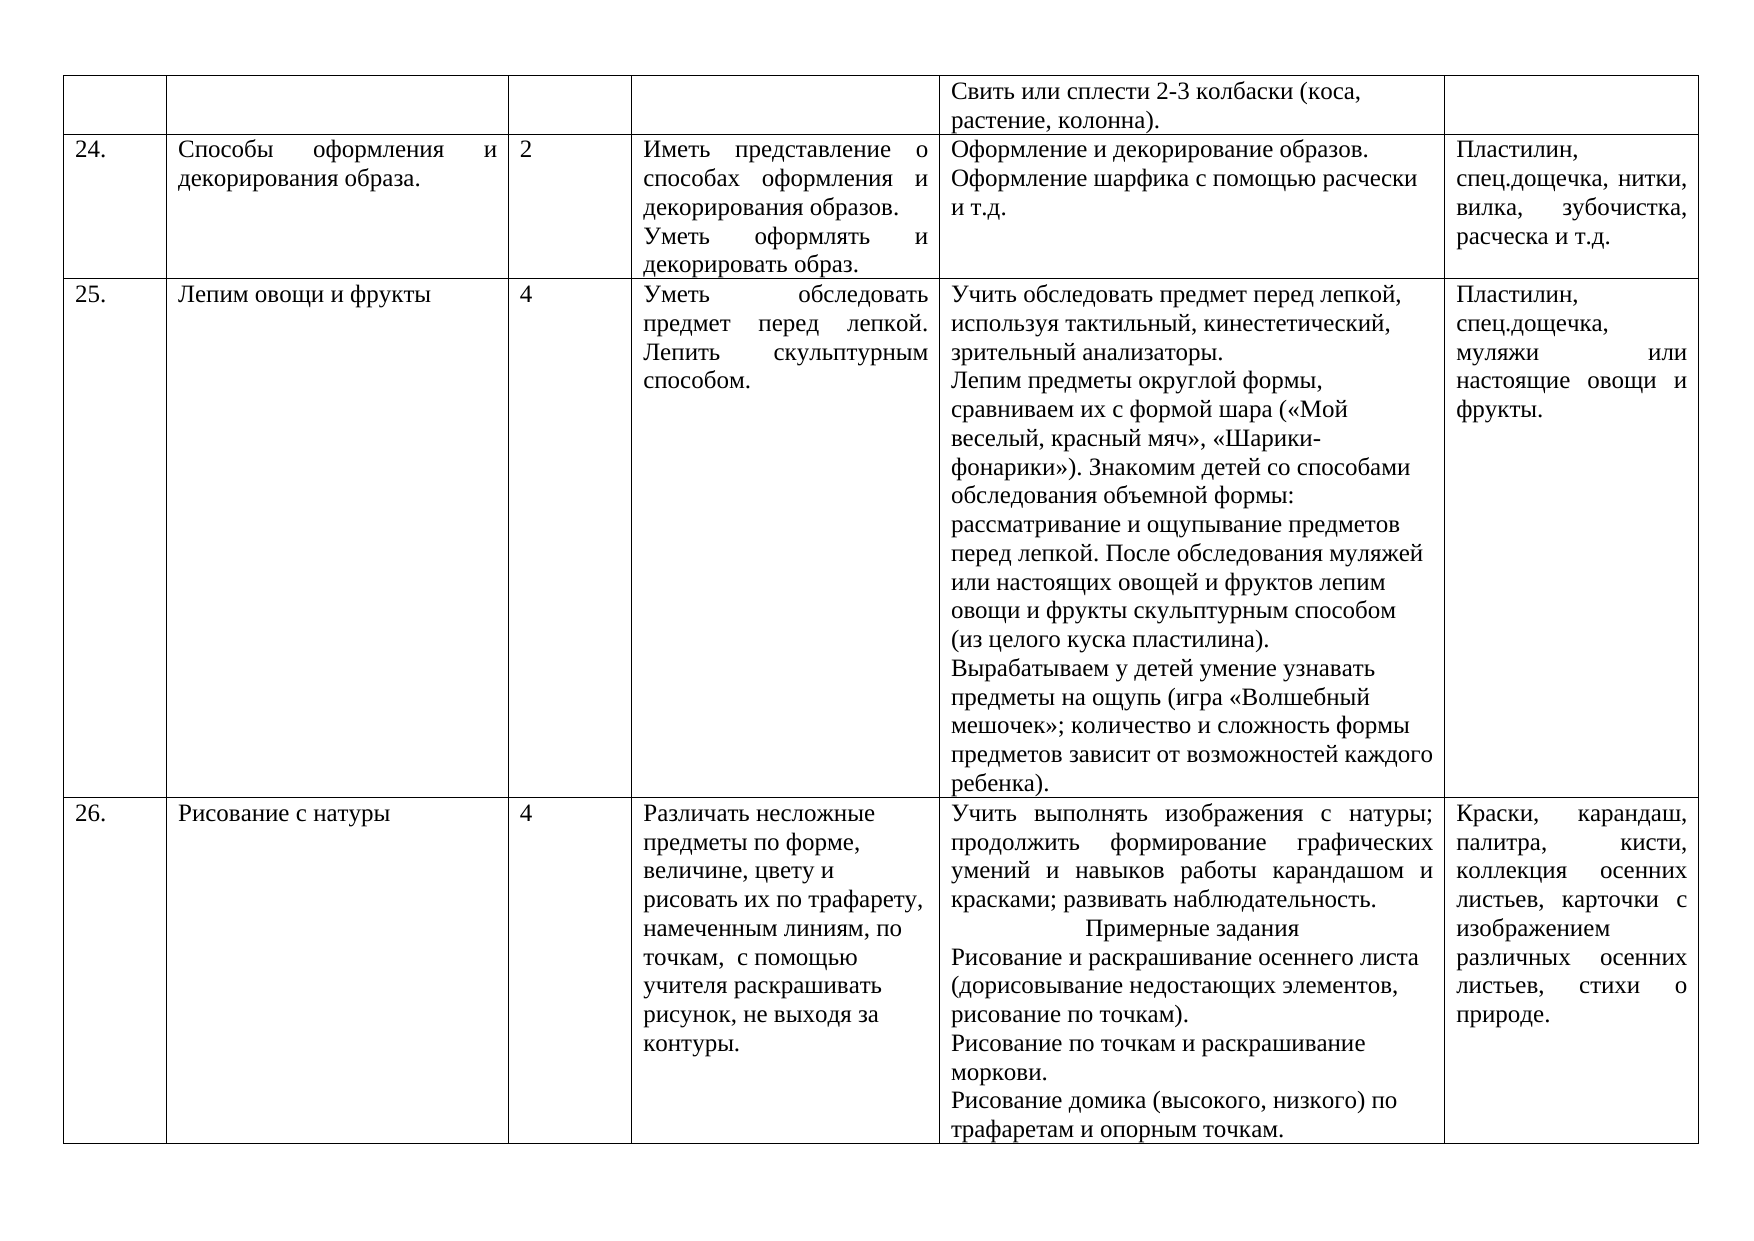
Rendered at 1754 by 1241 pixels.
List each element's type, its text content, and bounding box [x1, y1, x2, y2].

table_cell Лепим овощи и фрукты [167, 279, 508, 797]
table_cell 3 [509, 76, 631, 133]
table_cell [64, 279, 166, 797]
table_cell [64, 76, 166, 133]
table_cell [167, 76, 508, 133]
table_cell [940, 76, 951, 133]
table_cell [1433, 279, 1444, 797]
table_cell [1445, 798, 1698, 1143]
table_cell Уметь обследовать предмет перед лепкой. Лепить скульптурным способом. [632, 279, 939, 797]
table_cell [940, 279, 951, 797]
table_cell [64, 135, 166, 278]
table_cell 4 [509, 798, 631, 1143]
table_cell Пластилин, спец.дощечка, муляжи или настоящие овощи и фрукты. [1445, 279, 1698, 797]
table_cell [632, 76, 939, 133]
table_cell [632, 798, 939, 1143]
table_cell 4 [509, 279, 631, 797]
table_cell Оформление и декорирование образов. Оформление шарфика с помощью расчески и т.д. [940, 135, 1444, 278]
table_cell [940, 798, 1444, 1143]
table_cell Рисование с натуры [167, 798, 508, 1143]
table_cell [1445, 76, 1698, 133]
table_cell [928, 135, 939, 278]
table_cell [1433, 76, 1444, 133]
table_cell 2 [509, 135, 631, 278]
table_cell Пластилин, спец.дощечка, нитки, вилка, зубочистка, расческа и т.д. [1445, 135, 1698, 278]
table_cell [64, 798, 166, 1143]
table_cell Способы оформления и декорирования образа. [167, 135, 508, 278]
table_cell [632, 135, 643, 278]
